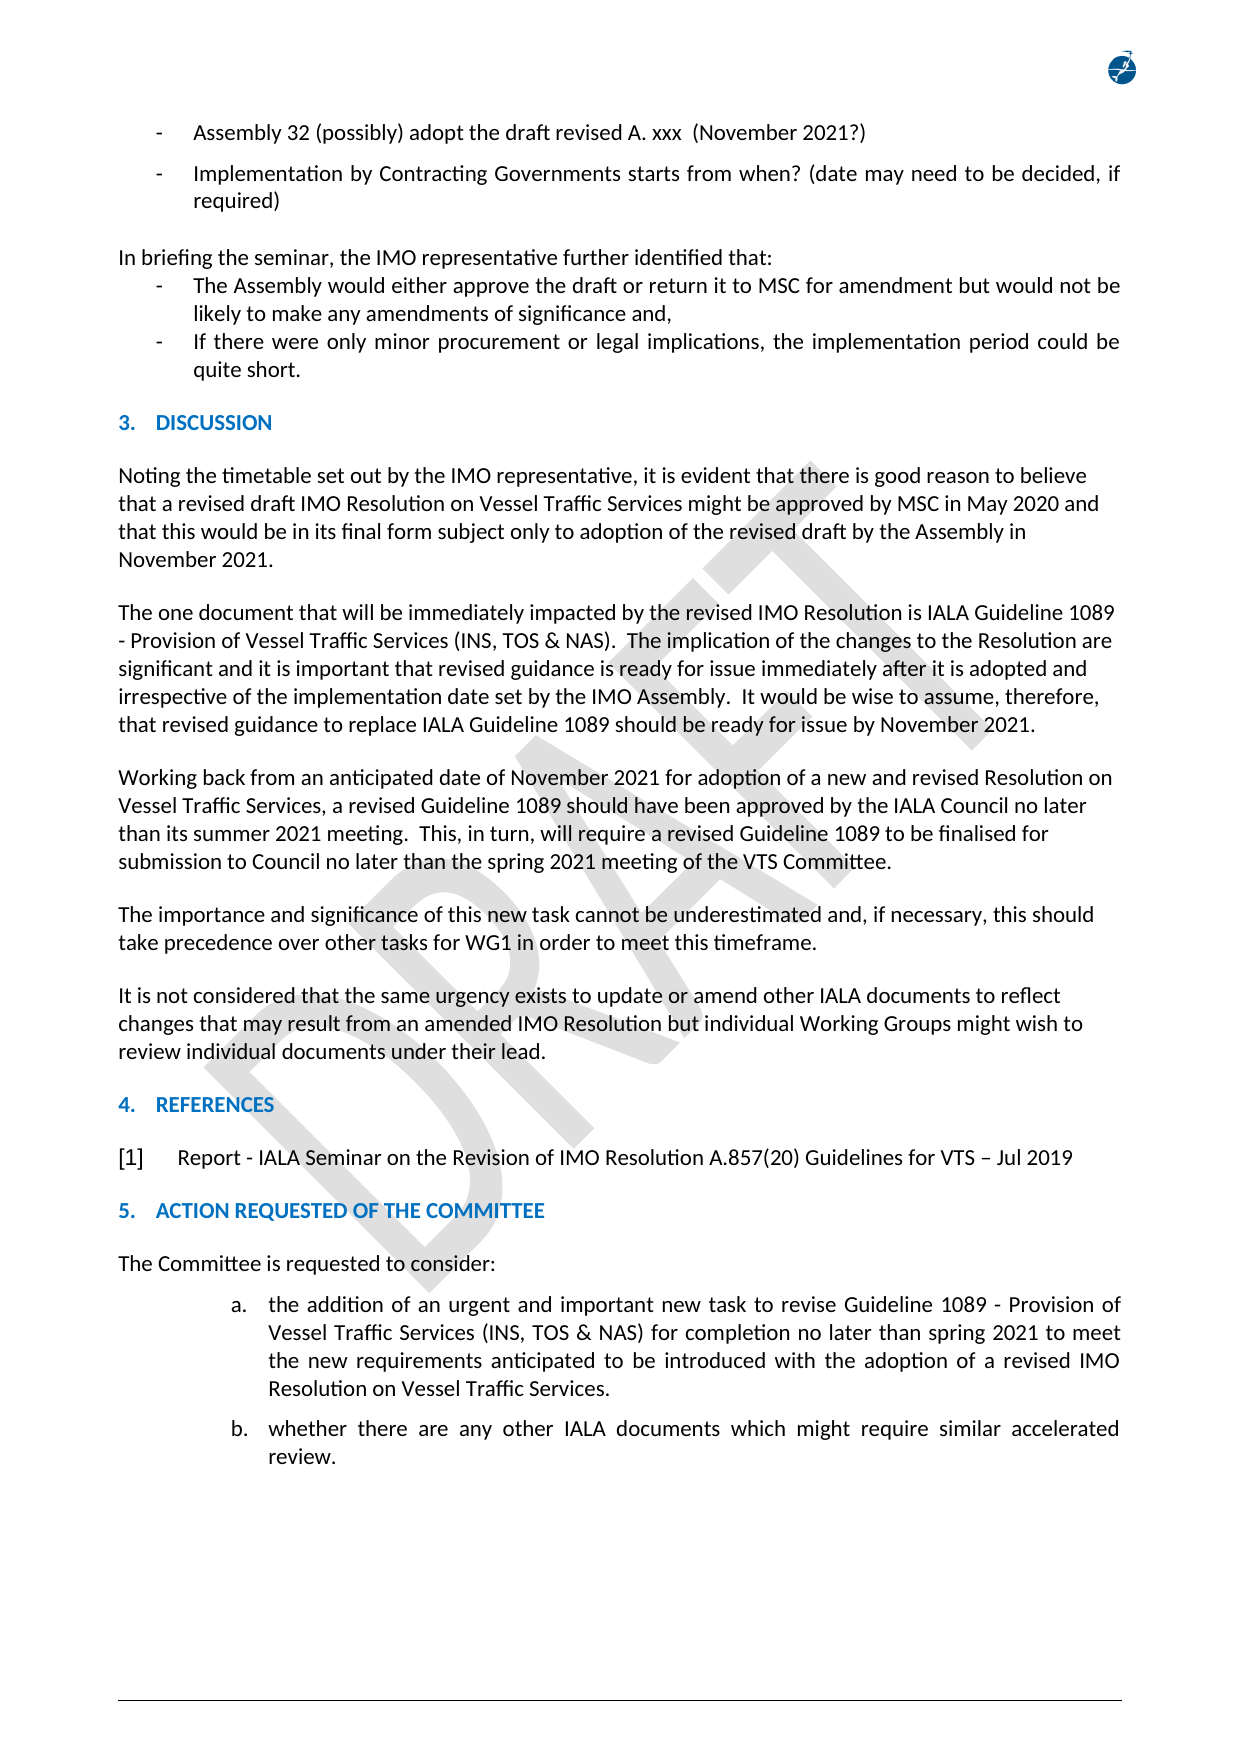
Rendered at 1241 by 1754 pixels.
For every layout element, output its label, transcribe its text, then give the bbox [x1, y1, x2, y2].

list whether there are any other IALA documents which might require similar accelerated review. [231, 1414, 1122, 1470]
subtitle References [118, 1090, 1122, 1118]
subtitle Working back from an anticipated date of November 2021 for adoption of a new and revised Resolution on Vessel Traffic Services, a revised Guideline 1089 should have been approved by the IALA Council no later than its summer 2021 meeting. This, in turn, will require a revised Guideline 1089 to be finalised for submission to Council no later than the spring 2021 meeting of the VTS Committee. [118, 763, 1122, 875]
subtitle Action requested of the Committee [118, 1196, 1122, 1224]
picture [1077, 0, 1196, 119]
text The Committee is requested to consider: [118, 1249, 1122, 1277]
list Assembly 32 (possibly) adopt the draft revised A. xxx (November 2021?) [156, 118, 1122, 146]
subtitle It is not considered that the same urgency exists to update or amend other IALA documents to reflect changes that may result from an amended IMO Resolution but individual Working Groups might wish to review individual documents under their lead. [118, 981, 1122, 1065]
list Implementation by Contracting Governments starts from when? (date may need to be decided, if required) [156, 159, 1122, 215]
list If there were only minor procurement or legal implications, the implementation period could be quite short. [156, 327, 1122, 383]
subtitle Noting the timetable set out by the IMO representative, it is evident that there is good reason to believe that a revised draft IMO Resolution on Vessel Traffic Services might be approved by MSC in May 2020 and that this would be in its final form subject only to adoption of the revised draft by the Assembly in November 2021. [118, 461, 1122, 573]
list The Assembly would either approve the draft or return it to MSC for amendment but would not be likely to make any amendments of significance and, [156, 271, 1122, 327]
text In briefing the seminar, the IMO representative further identified that: [118, 243, 1122, 271]
subtitle The importance and significance of this new task cannot be underestimated and, if necessary, this should take precedence over other tasks for WG1 in order to meet this timeframe. [118, 900, 1122, 956]
list the addition of an urgent and important new task to revise Guideline 1089 - Provision of Vessel Traffic Services (INS, TOS & NAS) for completion no later than spring 2021 to meet the new requirements anticipated to be introduced with the adoption of a revised IMO Resolution on Vessel Traffic Services. [231, 1290, 1122, 1402]
text Report - IALA Seminar on the Revision of IMO Resolution A.857(20) Guidelines for VTS – Jul 2019 [118, 1143, 1122, 1171]
subtitle Discussion [118, 408, 1122, 436]
subtitle The one document that will be immediately impacted by the revised IMO Resolution is IALA Guideline 1089 - Provision of Vessel Traffic Services (INS, TOS & NAS). The implication of the changes to the Resolution are significant and it is important that revised guidance is ready for issue immediately after it is adopted and irrespective of the implementation date set by the IMO Assembly. It would be wise to assume, therefore, that revised guidance to replace IALA Guideline 1089 should be ready for issue by November 2021. [118, 598, 1122, 738]
